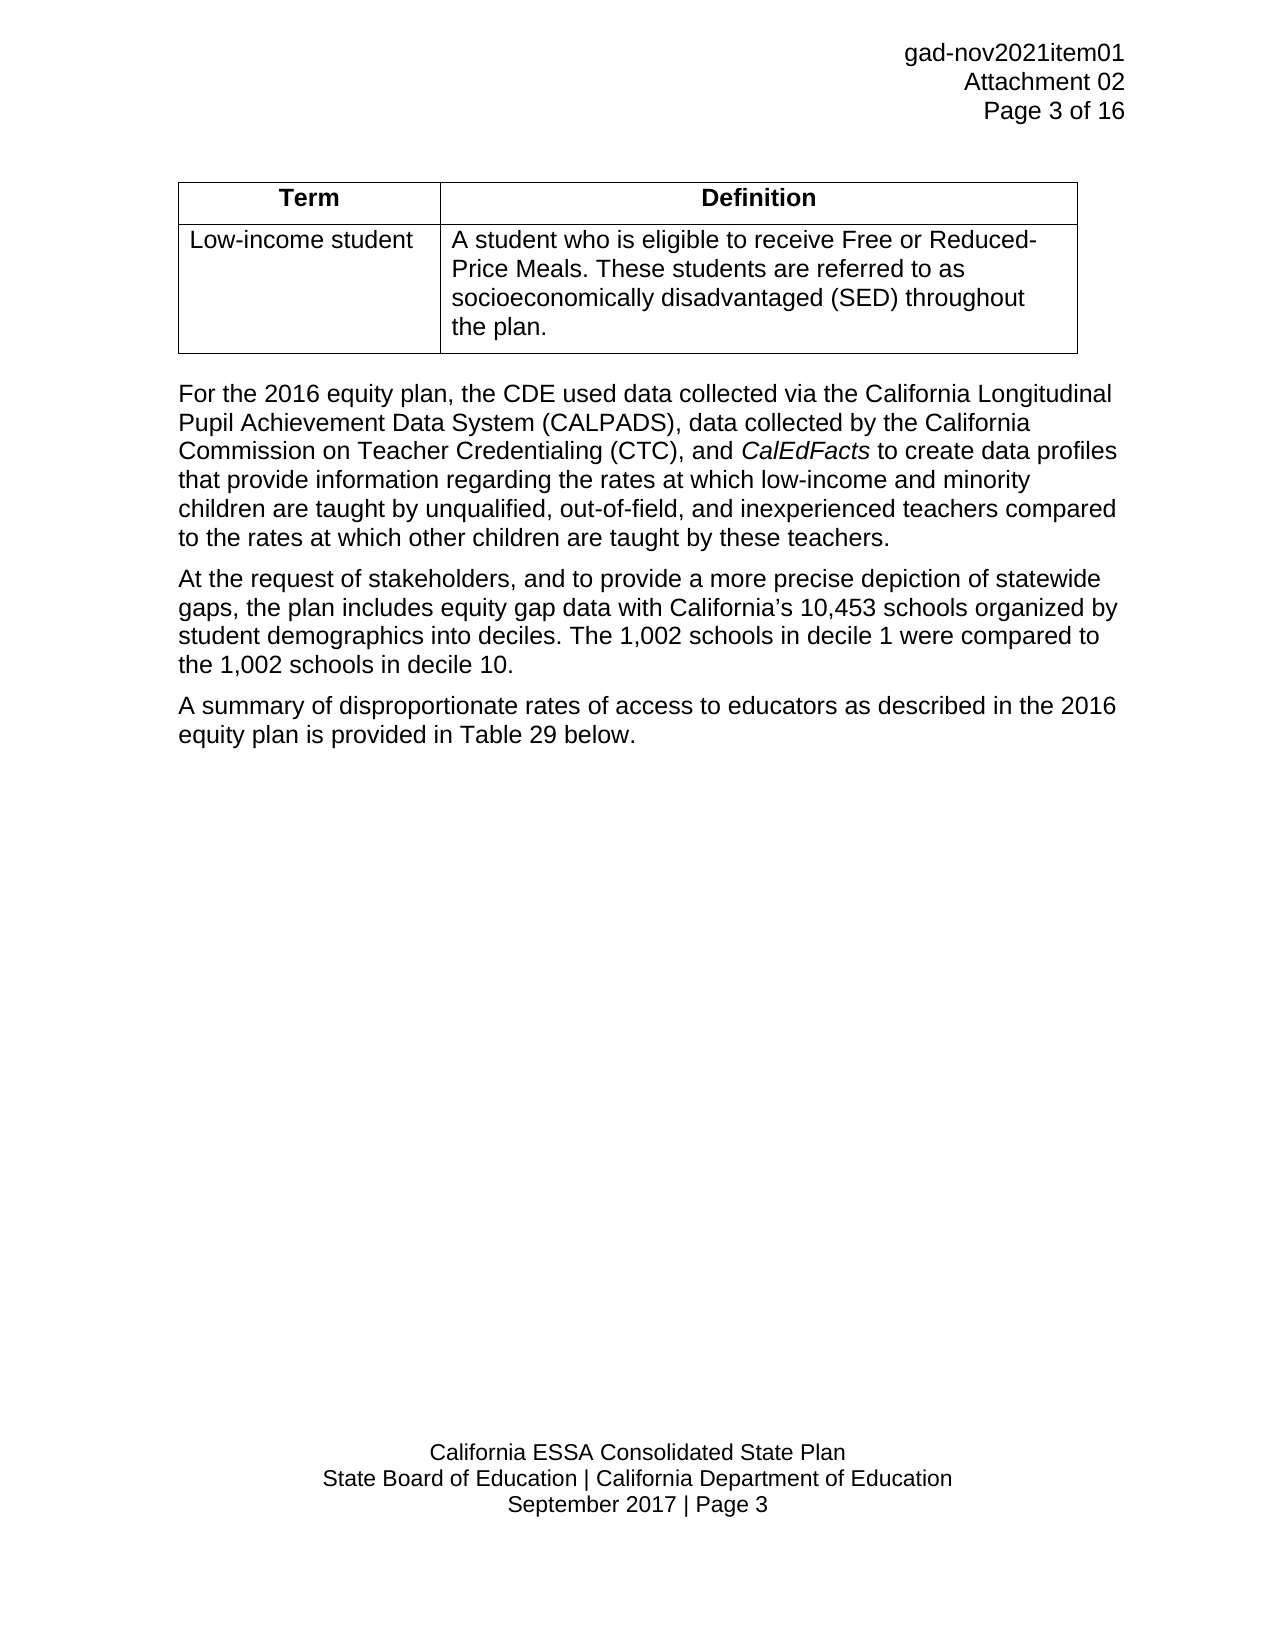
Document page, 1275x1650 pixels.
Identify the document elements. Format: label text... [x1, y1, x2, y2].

table_cell A student who is eligible to receive Free or Reduced-Price Meals. These students are referred to as socioeconomically disadvantaged (SED) throughout the plan. [441, 225, 1077, 353]
table_header Definition [441, 183, 1077, 224]
table_cell Low-income student [179, 225, 440, 353]
text A summary of disproportionate rates of access to educators as described in the 2016 equity plan is provided in Table 29 below. [178, 691, 1125, 749]
text For the 2016 equity plan, the CDE used data collected via the California Longitudinal Pupil Achievement Data System (CALPADS), data collected by the California Commission on Teacher Credentialing (CTC), and CalEdFacts to create data profiles that provide information regarding the rates at which low-income and minority children are taught by unqualified, out-of-field, and inexperienced teachers compared to the rates at which other children are taught by these teachers. [178, 379, 1125, 551]
text At the request of stakeholders, and to provide a more precise depiction of statewide gaps, the plan includes equity gap data with California’s 10,453 schools organized by student demographics into deciles. The 1,002 schools in decile 1 were compared to the 1,002 schools in decile 10. [178, 564, 1125, 679]
table_header Term [179, 183, 440, 224]
